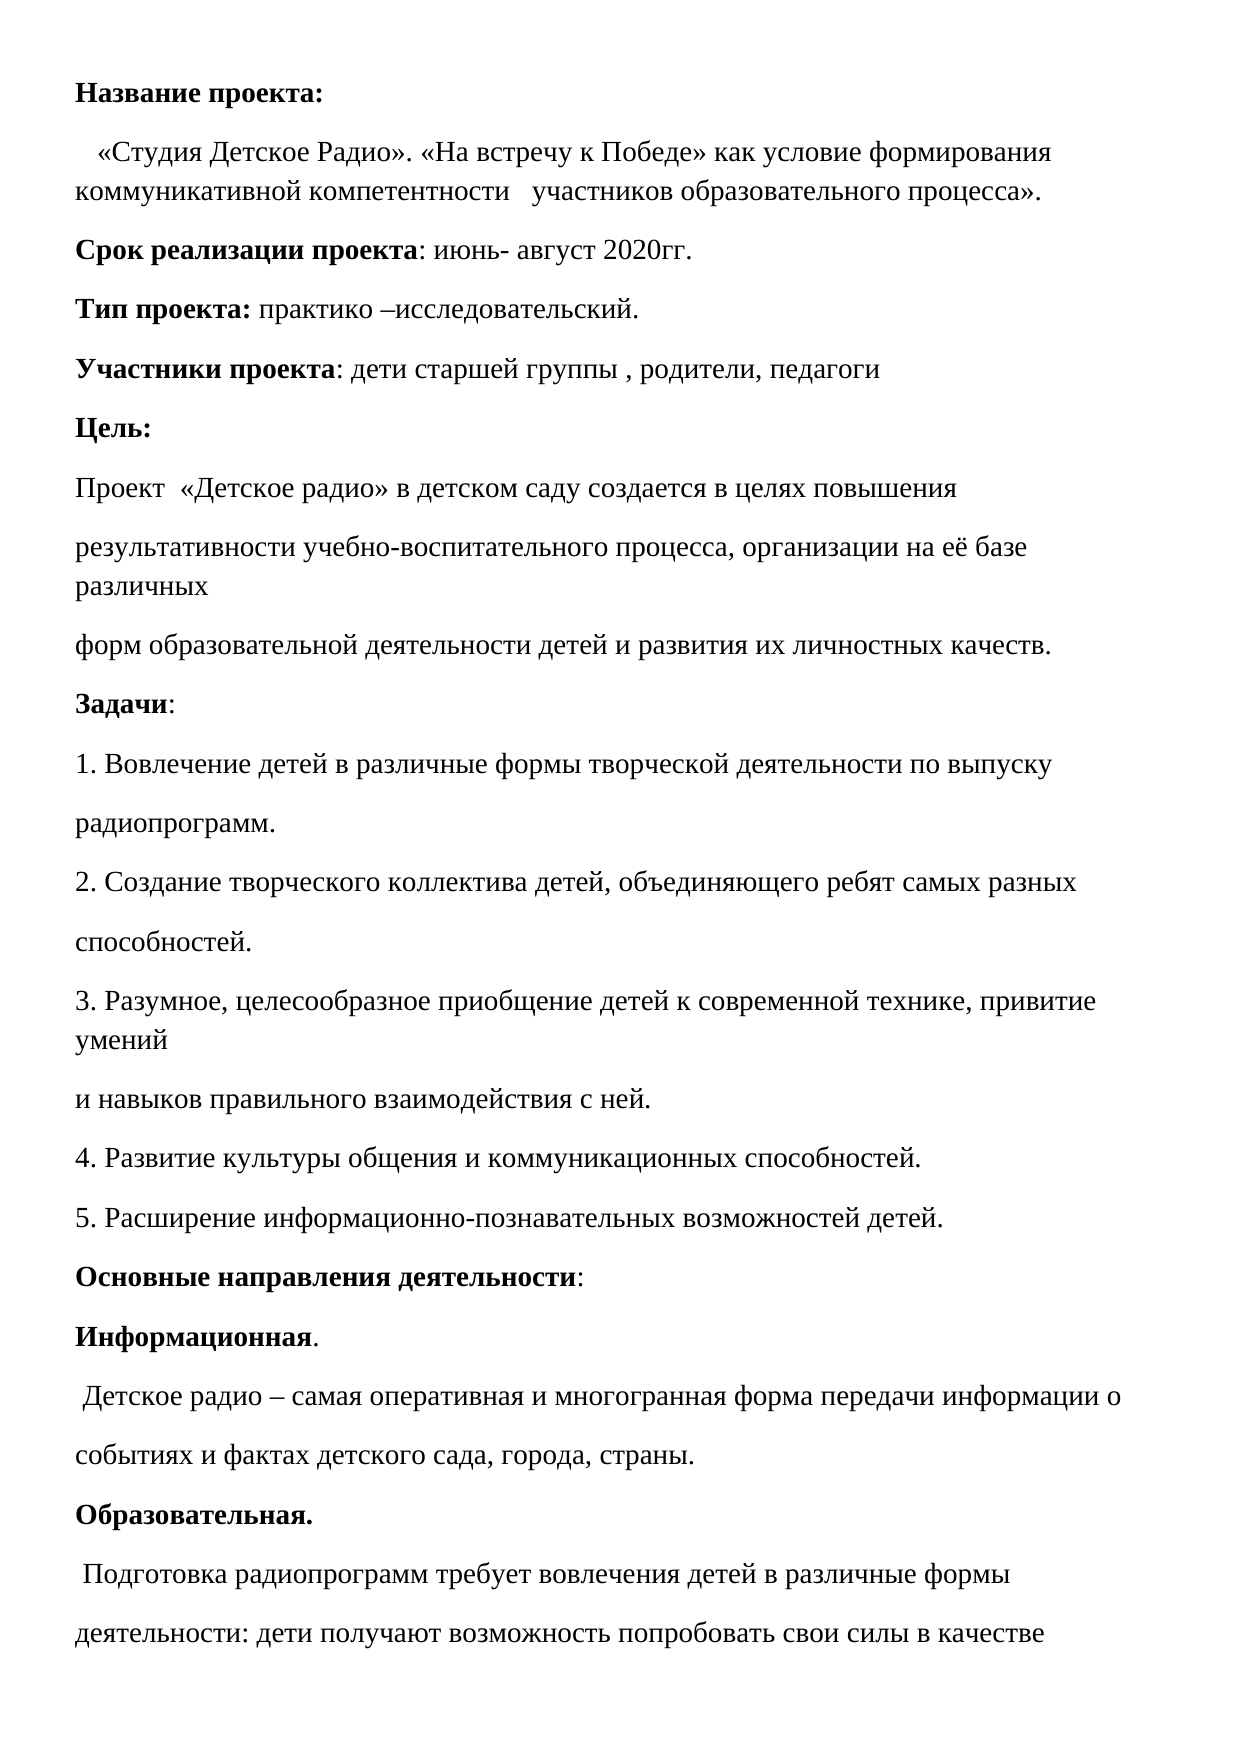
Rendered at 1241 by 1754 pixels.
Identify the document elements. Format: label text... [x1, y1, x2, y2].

text 4. Развитие культуры общения и коммуникационных способностей. [75, 1141, 1165, 1174]
text Цель: [75, 410, 1165, 444]
text деятельности: дети получают возможность попробовать свои силы в качестве [75, 1616, 1165, 1649]
text событиях и фактах детского сада, города, страны. [75, 1437, 1165, 1471]
text Срок реализации проекта: июнь- август 2020гг. [75, 232, 1165, 266]
text Тип проекта: практико –исследовательский. [75, 292, 1165, 325]
text Название проекта: [75, 75, 1165, 108]
text 3. Разумное, целесообразное приобщение детей к современной технике, привитие умений [75, 983, 1165, 1055]
text и навыков правильного взаимодействия с ней. [75, 1081, 1165, 1115]
text способностей. [75, 924, 1165, 957]
text 1. Вовлечение детей в различные формы творческой деятельности по выпуску [75, 746, 1165, 779]
text «Студия Детское Радио». «На встречу к Победе» как условие формирования коммуникативной компетентности участников образовательного процесса». [75, 134, 1165, 206]
text Образовательная. [75, 1497, 1165, 1530]
text радиопрограмм. [75, 805, 1165, 839]
text Подготовка радиопрограмм требует вовлечения детей в различные формы [75, 1556, 1165, 1590]
text 5. Расширение информационно-познавательных возможностей детей. [75, 1200, 1165, 1233]
text Детское радио – самая оперативная и многогранная форма передачи информации о [75, 1378, 1165, 1412]
text Основные направления деятельности: [75, 1259, 1165, 1293]
text Участники проекта: дети старшей группы , родители, педагоги [75, 351, 1165, 384]
text Задачи: [75, 686, 1165, 720]
text форм образовательной деятельности детей и развития их личностных качеств. [75, 627, 1165, 661]
text Проект «Детское радио» в детском саду создается в целях повышения [75, 470, 1165, 503]
text 2. Создание творческого коллектива детей, объединяющего ребят самых разных [75, 864, 1165, 898]
text Информационная. [75, 1319, 1165, 1352]
text результативности учебно-воспитательного процесса, организации на её базе различных [75, 529, 1165, 601]
